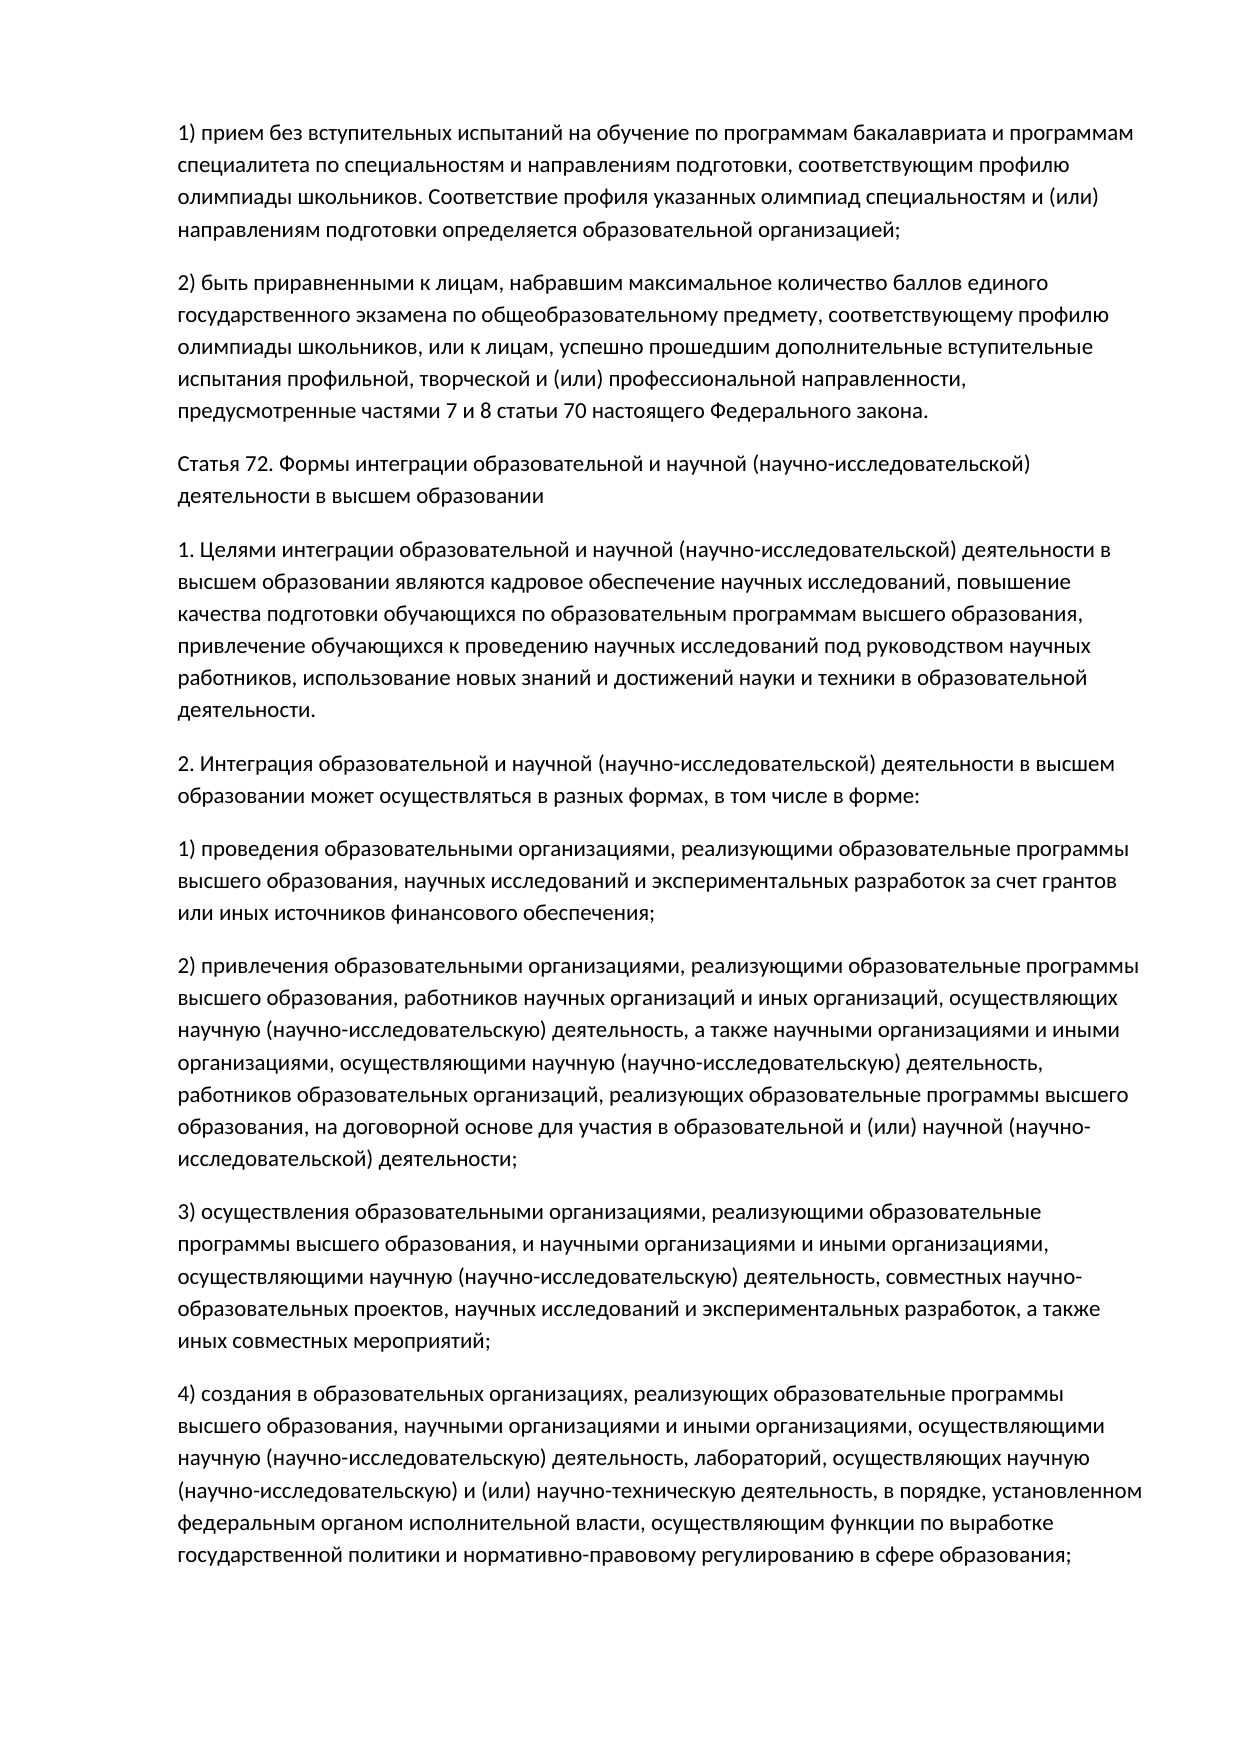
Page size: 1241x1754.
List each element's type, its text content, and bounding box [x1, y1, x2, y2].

text 2) привлечения образовательными организациями, реализующими образовательные программы высшего образования, работников научных организаций и иных организаций, осуществляющих научную (научно-исследовательскую) деятельность, а также научными организациями и иными организациями, осуществляющими научную (научно-исследовательскую) деятельность, работников образовательных организаций, реализующих образовательные программы высшего образования, на договорной основе для участия в образовательной и (или) научной (научно-исследовательской) деятельности; [177, 951, 1152, 1172]
text 1) прием без вступительных испытаний на обучение по программам бакалавриата и программам специалитета по специальностям и направлениям подготовки, соответствующим профилю олимпиады школьников. Соответствие профиля указанных олимпиад специальностям и (или) направлениям подготовки определяется образовательной организацией; [177, 118, 1152, 243]
text 1. Целями интеграции образовательной и научной (научно-исследовательской) деятельности в высшем образовании являются кадровое обеспечение научных исследований, повышение качества подготовки обучающихся по образовательным программам высшего образования, привлечение обучающихся к проведению научных исследований под руководством научных работников, использование новых знаний и достижений науки и техники в образовательной деятельности. [177, 535, 1152, 724]
text 2. Интеграция образовательной и научной (научно-исследовательской) деятельности в высшем образовании может осуществляться в разных формах, в том числе в форме: [177, 749, 1152, 809]
text 1) проведения образовательными организациями, реализующими образовательные программы высшего образования, научных исследований и экспериментальных разработок за счет грантов или иных источников финансового обеспечения; [177, 834, 1152, 926]
text Статья 72. Формы интеграции образовательной и научной (научно-исследовательской) деятельности в высшем образовании [177, 449, 1152, 510]
text 3) осуществления образовательными организациями, реализующими образовательные программы высшего образования, и научными организациями и иными организациями, осуществляющими научную (научно-исследовательскую) деятельность, совместных научно-образовательных проектов, научных исследований и экспериментальных разработок, а также иных совместных мероприятий; [177, 1197, 1152, 1354]
text 4) создания в образовательных организациях, реализующих образовательные программы высшего образования, научными организациями и иными организациями, осуществляющими научную (научно-исследовательскую) деятельность, лабораторий, осуществляющих научную (научно-исследовательскую) и (или) научно-техническую деятельность, в порядке, установленном федеральным органом исполнительной власти, осуществляющим функции по выработке государственной политики и нормативно-правовому регулированию в сфере образования; [177, 1379, 1152, 1568]
text 2) быть приравненными к лицам, набравшим максимальное количество баллов единого государственного экзамена по общеобразовательному предмету, соответствующему профилю олимпиады школьников, или к лицам, успешно прошедшим дополнительные вступительные испытания профильной, творческой и (или) профессиональной направленности, предусмотренные частями 7 и 8 статьи 70 настоящего Федерального закона. [177, 268, 1152, 424]
